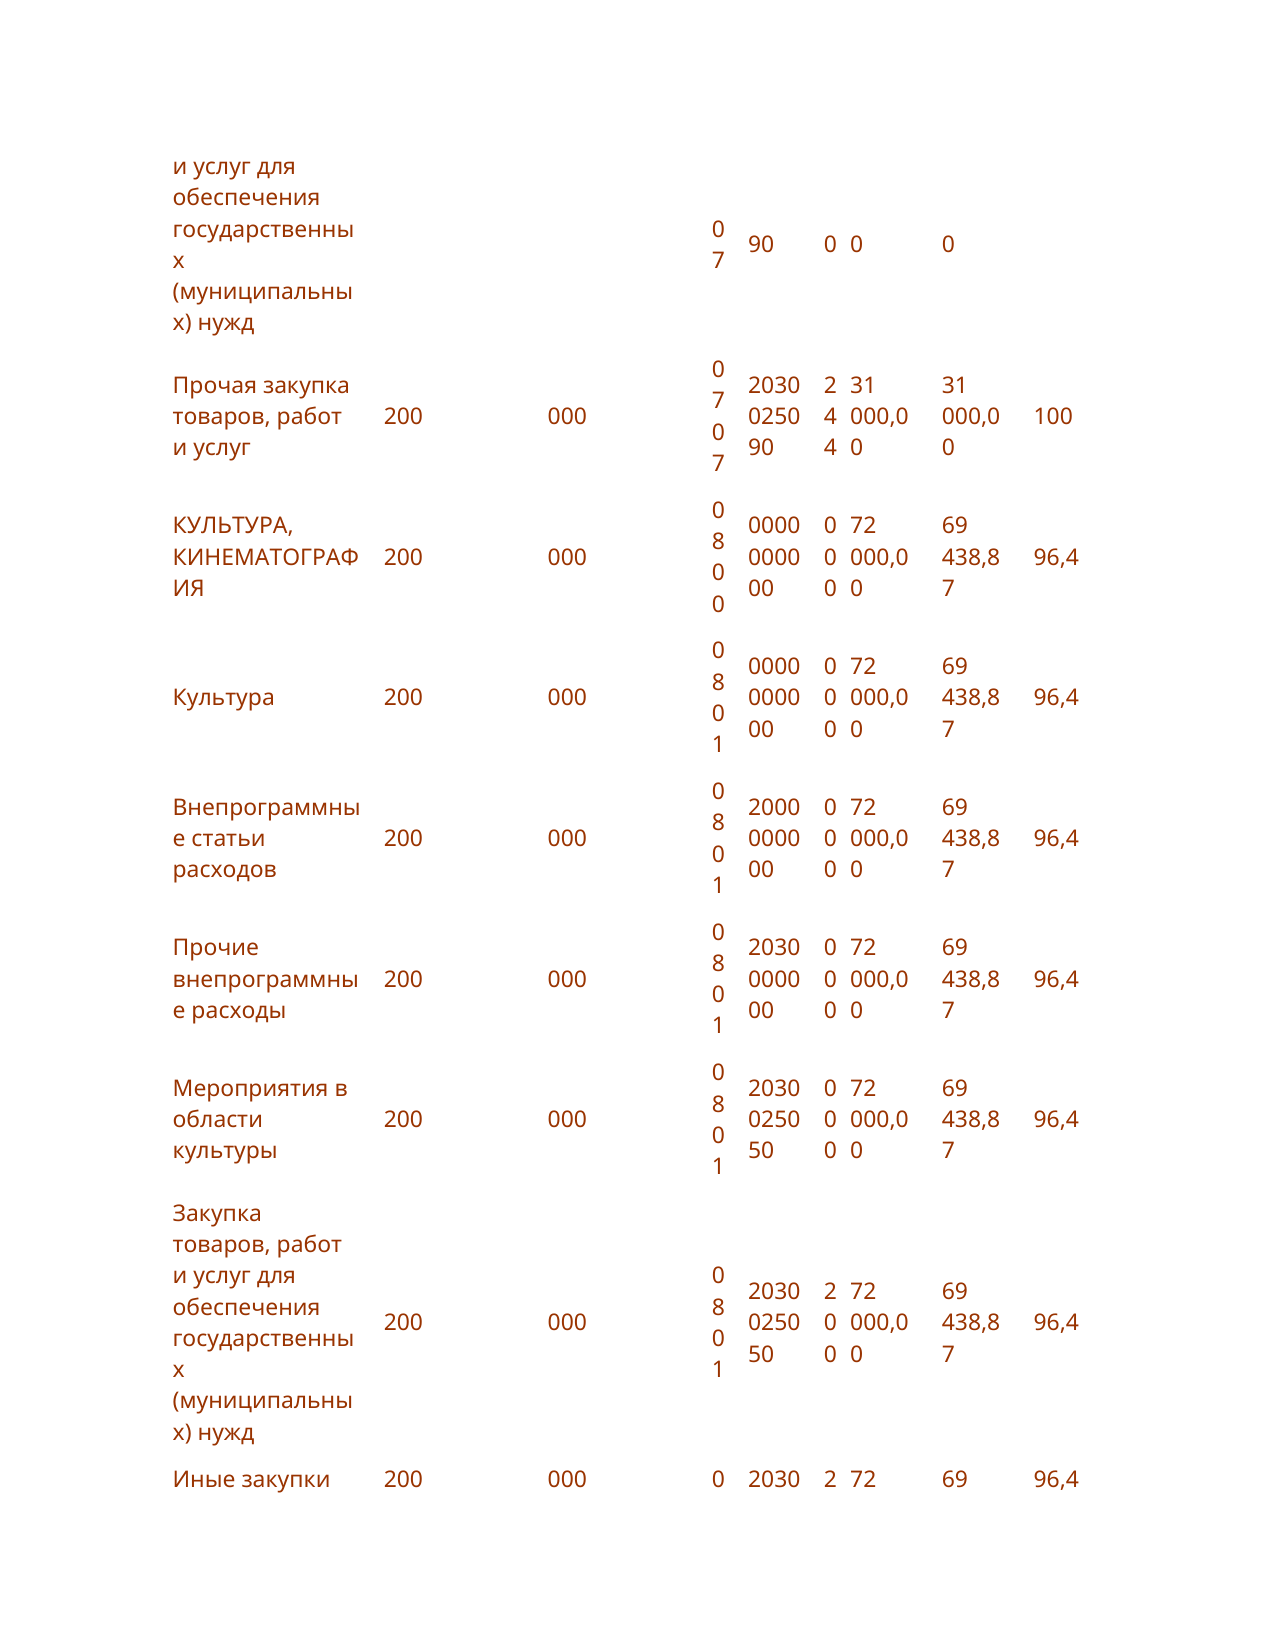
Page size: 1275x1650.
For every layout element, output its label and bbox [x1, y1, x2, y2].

table_cell [150, 150, 1125, 1494]
